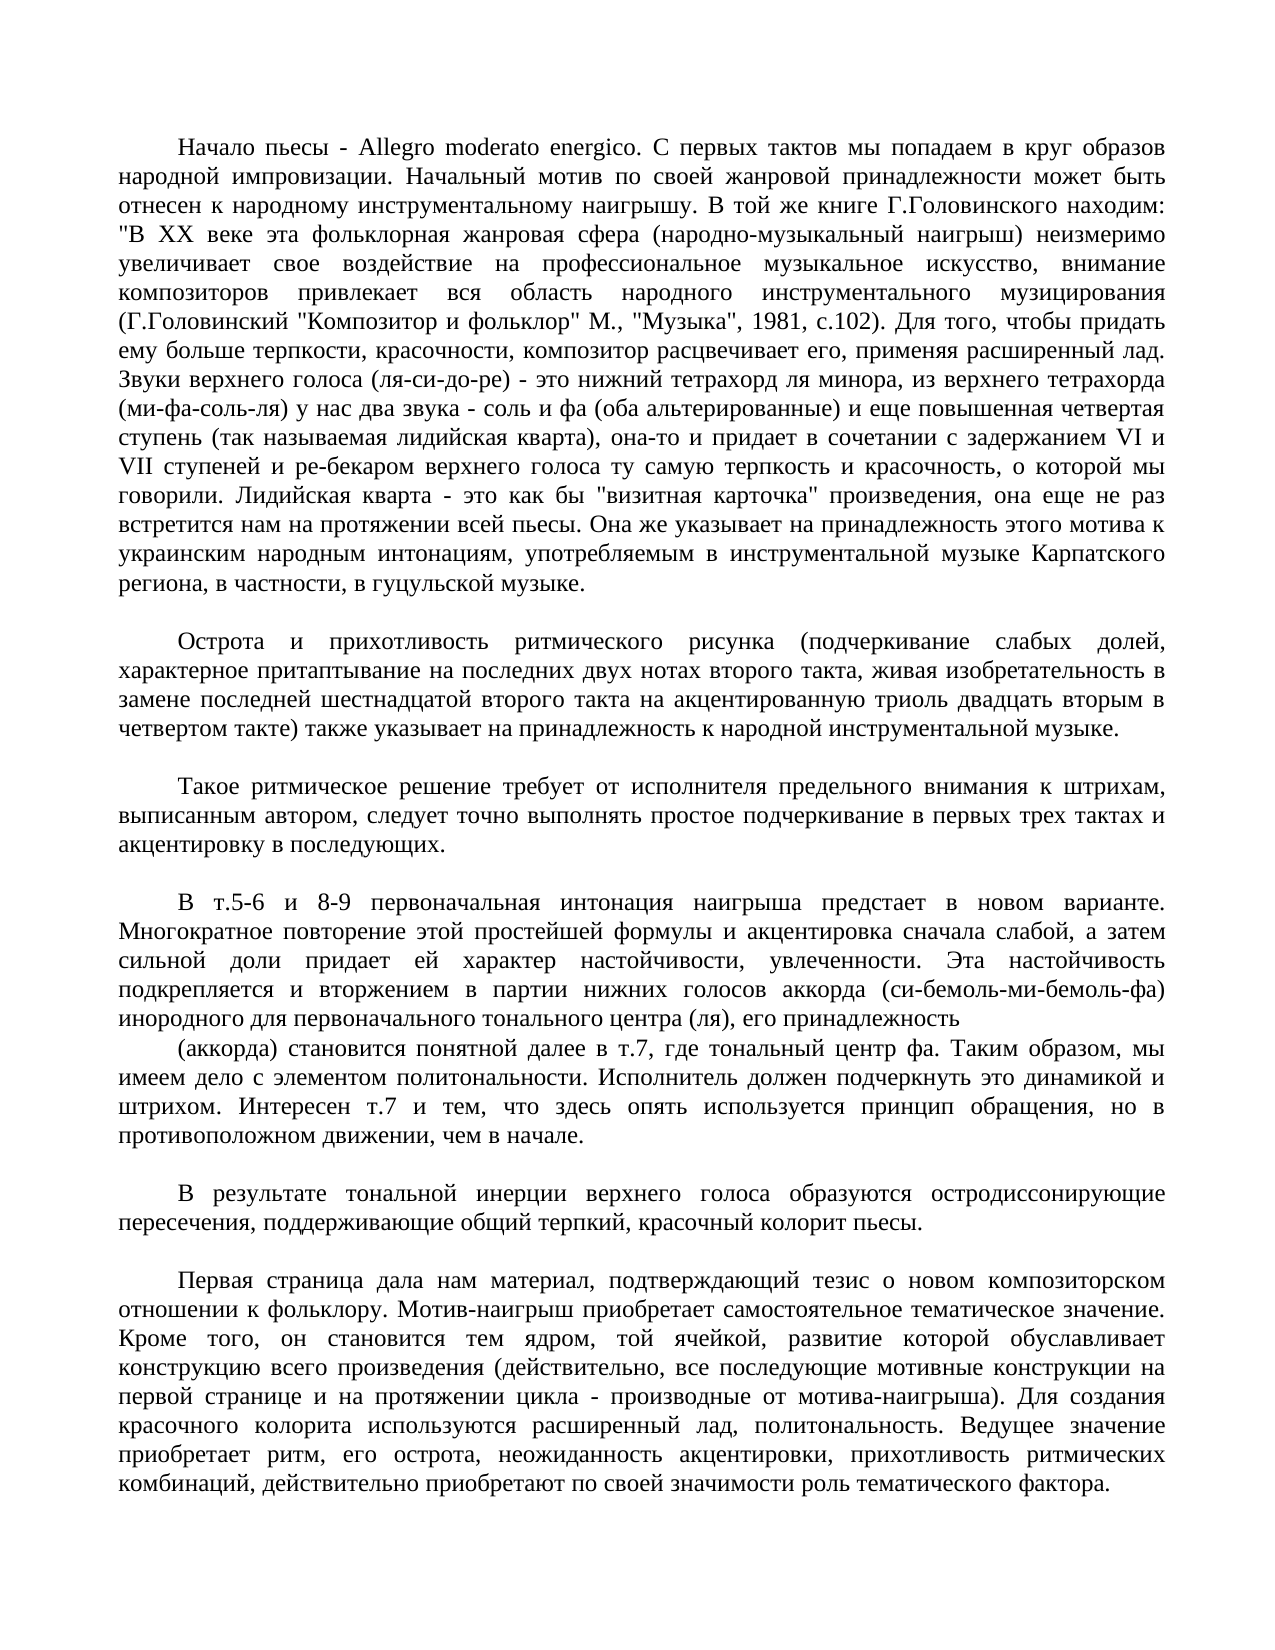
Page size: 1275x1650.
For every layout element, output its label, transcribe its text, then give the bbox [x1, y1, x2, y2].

text Начало пьесы - Allegro moderato energico. С первых тактов мы попадаем в круг образов народной импровизации. Начальный мотив по своей жанровой принадлежности может быть отнесен к народному инструментальному наигрышу. В той же книге Г.Головинского находим: "В ХХ веке эта фольклорная жанровая сфера (народно-музыкальный наигрыш) неизмеримо увеличивает свое воздействие на профессиональное музыкальное искусство, внимание композиторов привлекает вся область народного инструментального музицирования (Г.Головинский "Композитор и фольклор" М., "Музыка", 1981, с.102). Для того, чтобы придать ему больше терпкости, красочности, композитор расцвечивает его, применяя расширенный лад. Звуки верхнего голоса (ля-си-до-ре) - это нижний тетрахорд ля минора, из верхнего тетрахорда (ми-фа-соль-ля) у нас два звука - соль и фа (оба альтерированные) и еще повышенная четвертая ступень (так называемая лидийская кварта), она-то и придает в сочетании с задержанием VI и VII ступеней и ре-бекаром верхнего голоса ту самую терпкость и красочность, о которой мы говорили. Лидийская кварта - это как бы "визитная карточка" произведения, она еще не раз встретится нам на протяжении всей пьесы. Она же указывает на принадлежность этого мотива к украинским народным интонациям, употребляемым в инструментальной музыке Карпатского региона, в частности, в гуцульской музыке. [118, 131, 1167, 596]
text (аккорда) становится понятной далее в т.7, где тональный центр фа. Таким образом, мы имеем дело с элементом политональности. Исполнитель должен подчеркнуть это динамикой и штрихом. Интересен т.7 и тем, что здесь опять используется принцип обращения, но в противоположном движении, чем в начале. [118, 1032, 1167, 1149]
text В результате тональной инерции верхнего голоса образуются остродиссонирующие пересечения, поддерживающие общий терпкий, красочный колорит пьесы. [118, 1178, 1167, 1236]
text Первая страница дала нам материал, подтверждающий тезис о новом композиторском отношении к фольклору. Мотив-наигрыш приобретает самостоятельное тематическое значение. Кроме того, он становится тем ядром, той ячейкой, развитие которой обуславливает конструкцию всего произведения (действительно, все последующие мотивные конструкции на первой странице и на протяжении цикла - производные от мотива-наигрыша). Для создания красочного колорита используются расширенный лад, политональность. Ведущее значение приобретает ритм, его острота, неожиданность акцентировки, прихотливость ритмических комбинаций, действительно приобретают по своей значимости роль тематического фактора. [118, 1265, 1167, 1497]
text Такое ритмическое решение требует от исполнителя предельного внимания к штрихам, выписанным автором, следует точно выполнять простое подчеркивание в первых трех тактах и акцентировку в последующих. [118, 771, 1167, 858]
text Острота и прихотливость ритмического рисунка (подчеркивание слабых долей, характерное притаптывание на последних двух нотах второго такта, живая изобретательность в замене последней шестнадцатой второго такта на акцентированную триоль двадцать вторым в четвертом такте) также указывает на принадлежность к народной инструментальной музыке. [118, 626, 1167, 742]
text В т.5-6 и 8-9 первоначальная интонация наигрыша предстает в новом варианте. Многократное повторение этой простейшей формулы и акцентировка сначала слабой, а затем сильной доли придает ей характер настойчивости, увлеченности. Эта настойчивость подкрепляется и вторжением в партии нижних голосов аккорда (си-бемоль-ми-бемоль-фа) инородного для первоначального тонального центра (ля), его принадлежность [118, 887, 1167, 1032]
